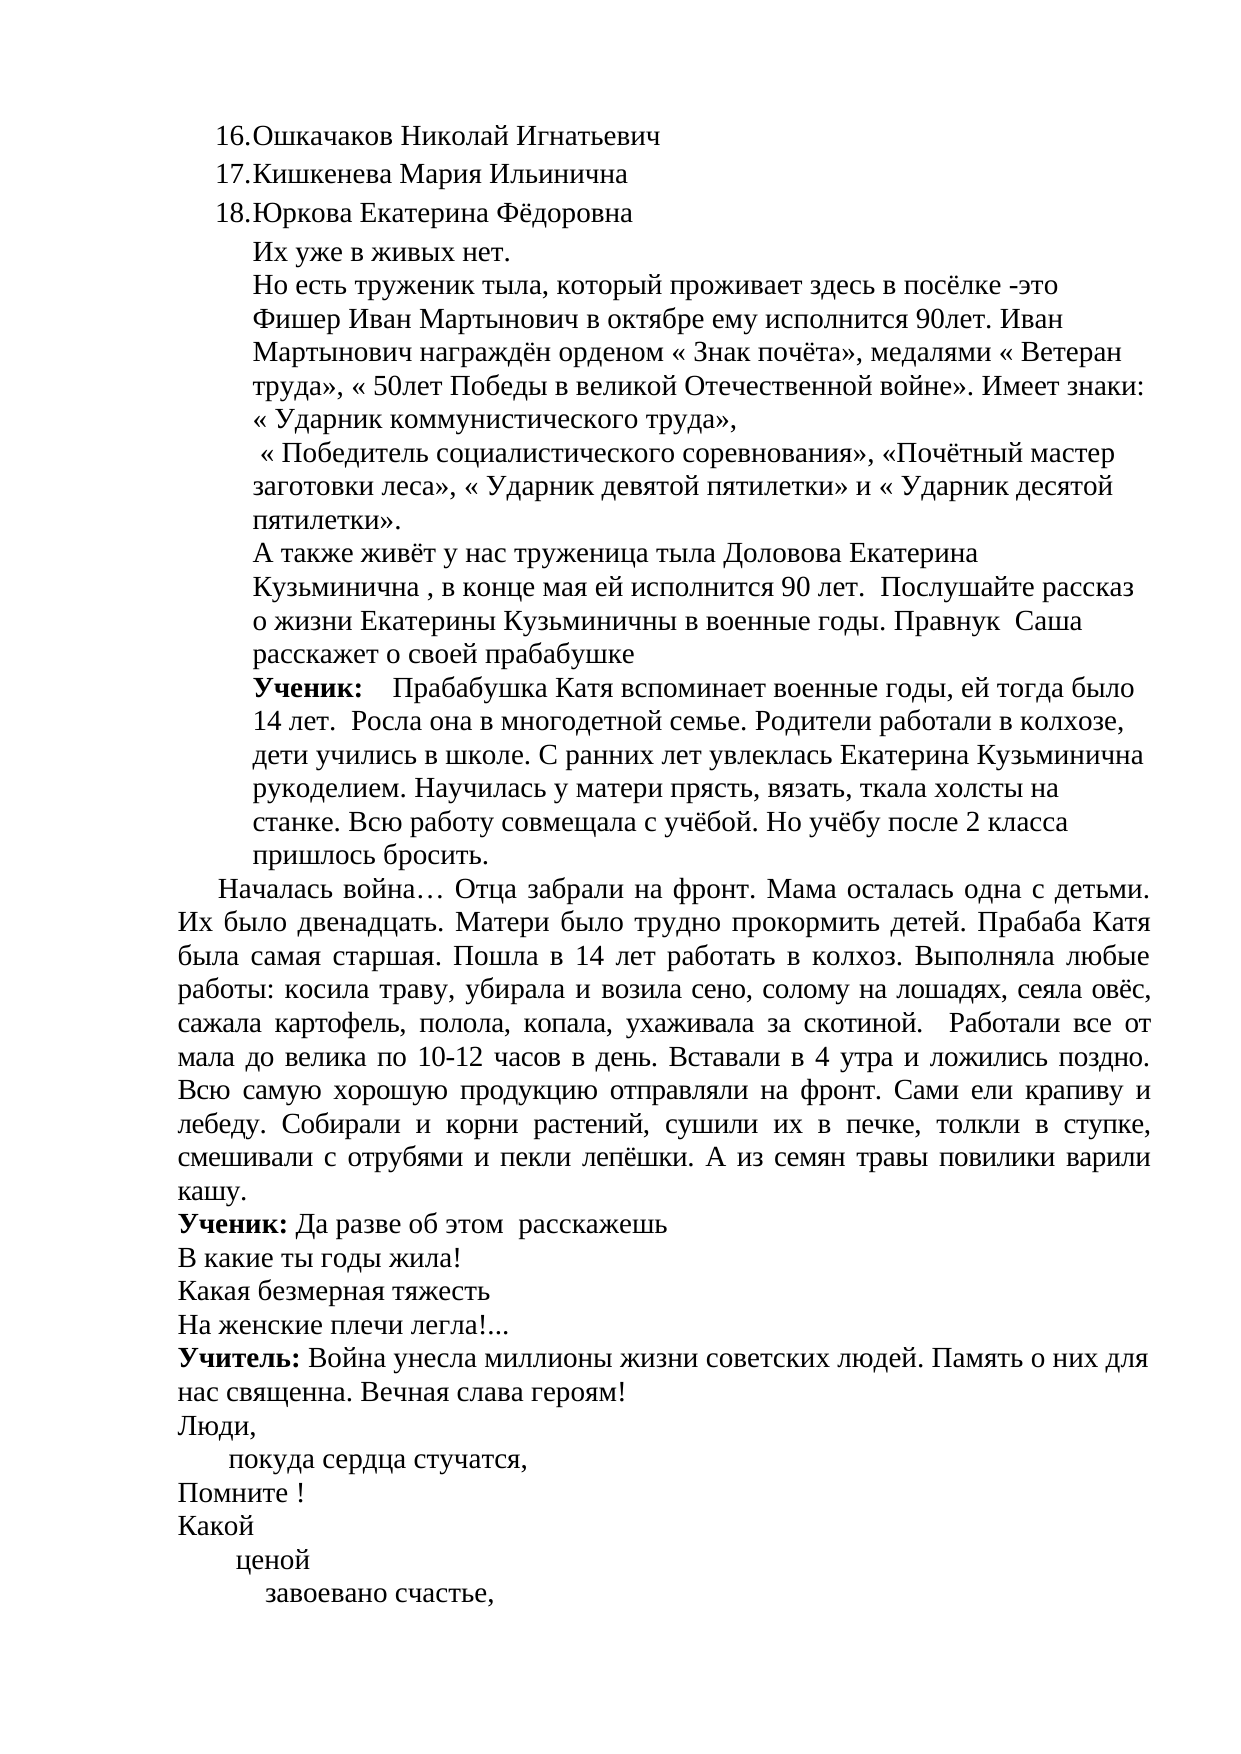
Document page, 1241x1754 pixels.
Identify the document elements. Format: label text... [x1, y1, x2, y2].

text покуда сердца стучатся, [177, 1441, 1152, 1475]
text завоевано счастье, [177, 1575, 1152, 1609]
list Кишкенева Мария Ильинична [215, 157, 1152, 190]
text На женские плечи легла!... [177, 1307, 1152, 1341]
list Но есть труженик тыла, который проживает здесь в посёлке -это Фишер Иван Мартынович в октябре ему исполнится 90лет. Иван Мартынович награждён орденом « Знак почёта», медалями « Ветеран труда», « 50лет Победы в великой Отечественной войне». Имеет знаки: « Ударник коммунистического труда», [252, 267, 1152, 435]
text Началась война… Отца забрали на фронт. Мама осталась одна с детьми. Их было двенадцать. Матери было трудно прокормить детей. Прабаба Катя была самая старшая. Пошла в 14 лет работать в колхоз. Выполняла любые работы: косила траву, убирала и возила сено, солому на лошадях, сеяла овёс, сажала картофель, полола, копала, ухаживала за скотиной. Работали все от мала до велика по 10-12 часов в день. Вставали в 4 утра и ложились поздно. Всю самую хорошую продукцию отправляли на фронт. Сами ели крапиву и лебеду. Собирали и корни растений, сушили их в печке, толкли в ступке, смешивали с отрубями и пекли лепёшки. А из семян травы повилики варили кашу. [177, 871, 1152, 1206]
text В какие ты годы жила! [177, 1240, 1152, 1273]
text Помните ! [177, 1475, 1152, 1508]
list Ошкачаков Николай Игнатьевич [215, 118, 1152, 152]
list Ученик: Прабабушка Катя вспоминает военные годы, ей тогда было 14 лет. Росла она в многодетной семье. Родители работали в колхозе, дети учились в школе. С ранних лет увлеклась Екатерина Кузьминична рукоделием. Научилась у матери прясть, вязать, ткала холсты на станке. Всю работу совмещала с учёбой. Но учёбу после 2 класса пришлось бросить. [252, 670, 1152, 871]
list А также живёт у нас труженица тыла Доловова Екатерина Кузьминична , в конце мая ей исполнится 90 лет. Послушайте рассказ о жизни Екатерины Кузьминичны в военные годы. Правнук Саша расскажет о своей прабабушке [252, 536, 1152, 670]
text ценой [177, 1542, 1152, 1575]
text Люди, [177, 1408, 1152, 1441]
text Какая безмерная тяжесть [177, 1273, 1152, 1307]
text Ученик: Да разве об этом расскажешь [177, 1206, 1152, 1240]
list Их уже в живых нет. [252, 234, 1152, 267]
list Юркова Екатерина Фёдоровна [215, 195, 1152, 229]
list « Победитель социалистического соревнования», «Почётный мастер заготовки леса», « Ударник девятой пятилетки» и « Ударник десятой пятилетки». [252, 435, 1152, 536]
text Учитель: Война унесла миллионы жизни советских людей. Память о них для нас священна. Вечная слава героям! [177, 1341, 1152, 1408]
text Какой [177, 1508, 1152, 1542]
